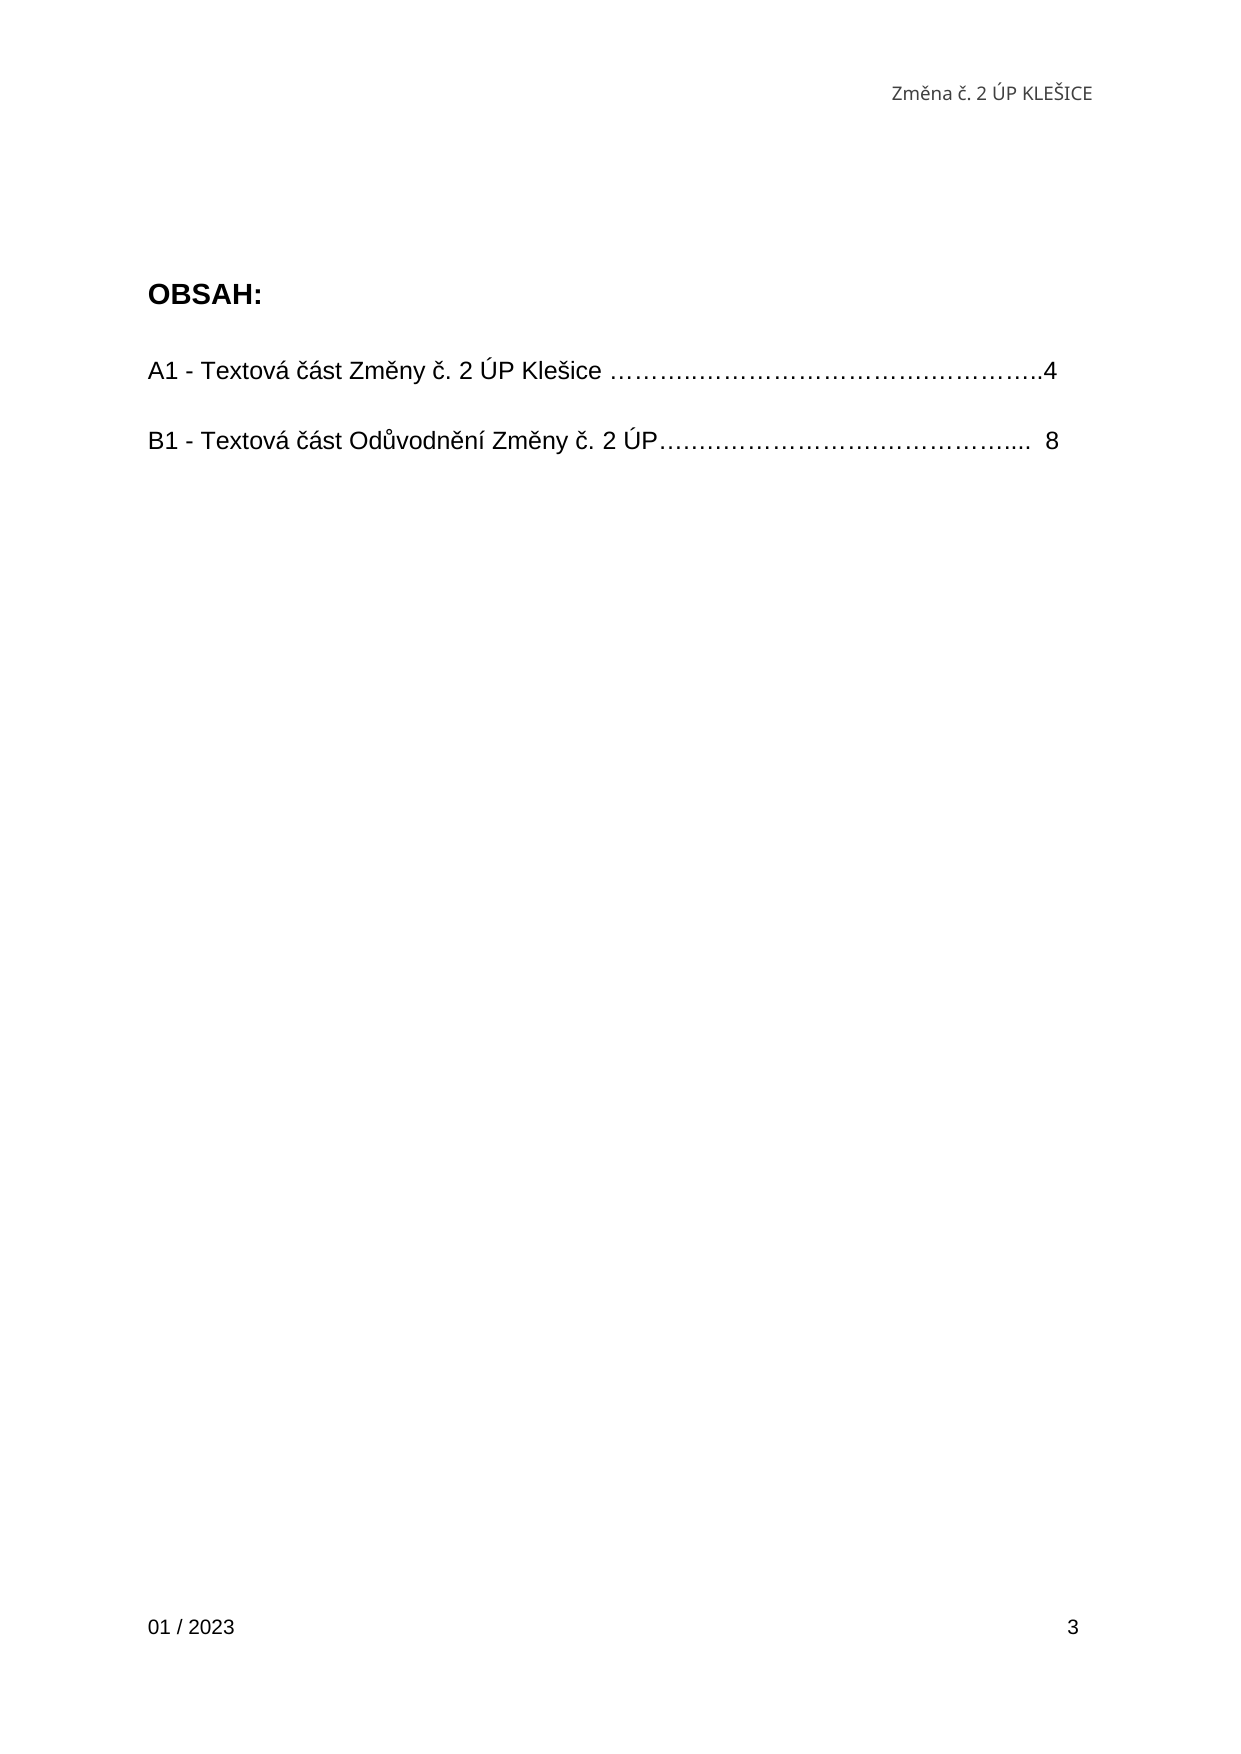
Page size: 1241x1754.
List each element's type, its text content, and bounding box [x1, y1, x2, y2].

text B1 - Textová část Odůvodnění Změny č. 2 ÚP….….……………….…………….... 8 [148, 426, 1092, 455]
text A1 - Textová část Změny č. 2 ÚP Klešice ………..……………………….…………..4 [148, 356, 1092, 385]
text OBSAH: [148, 277, 1092, 310]
